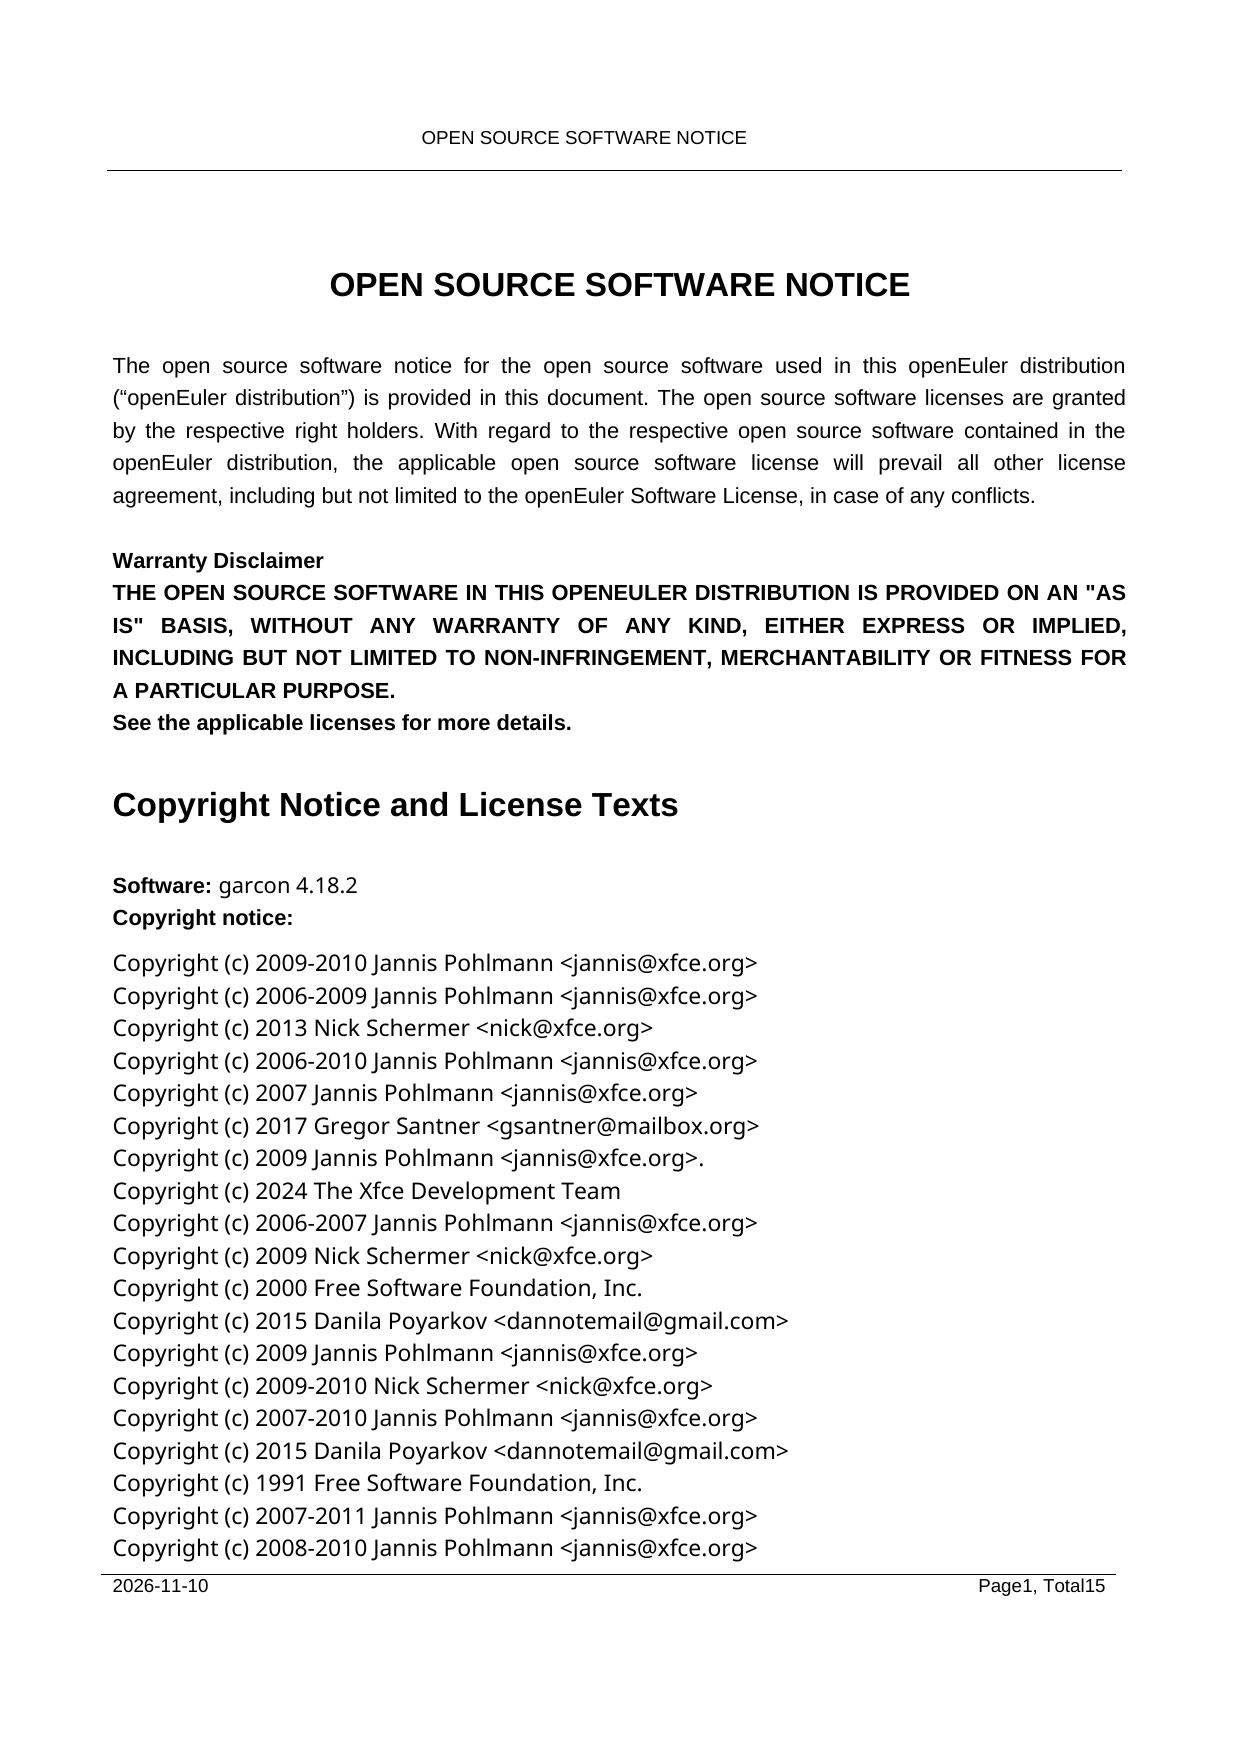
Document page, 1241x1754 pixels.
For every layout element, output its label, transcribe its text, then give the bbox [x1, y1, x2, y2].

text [112, 947, 1128, 1564]
text The open source software notice for the open source software used in this openEuler distribution (“openEuler distribution”) is provided in this document. The open source software licenses are granted by the respective right holders. With regard to the respective open source software contained in the openEuler distribution, the applicable open source software license will prevail all other license agreement, including but not limited to the openEuler Software License, in case of any conflicts. [112, 349, 1128, 511]
text Warranty Disclaimer [112, 544, 1128, 576]
text OPEN SOURCE SOFTWARE NOTICE [112, 251, 1128, 316]
text Copyright Notice and License Texts [112, 771, 1128, 836]
text Copyright notice: [112, 901, 1128, 934]
text THE OPEN SOURCE SOFTWARE IN THIS OPENEULER DISTRIBUTION IS PROVIDED ON AN "AS IS" BASIS, WITHOUT ANY WARRANTY OF ANY KIND, EITHER EXPRESS OR IMPLIED, INCLUDING BUT NOT LIMITED TO NON-INFRINGEMENT, MERCHANTABILITY OR FITNESS FOR A PARTICULAR PURPOSE. See the applicable licenses for more details. [112, 576, 1128, 739]
title Software: garcon 4.18.2 [112, 869, 1128, 901]
